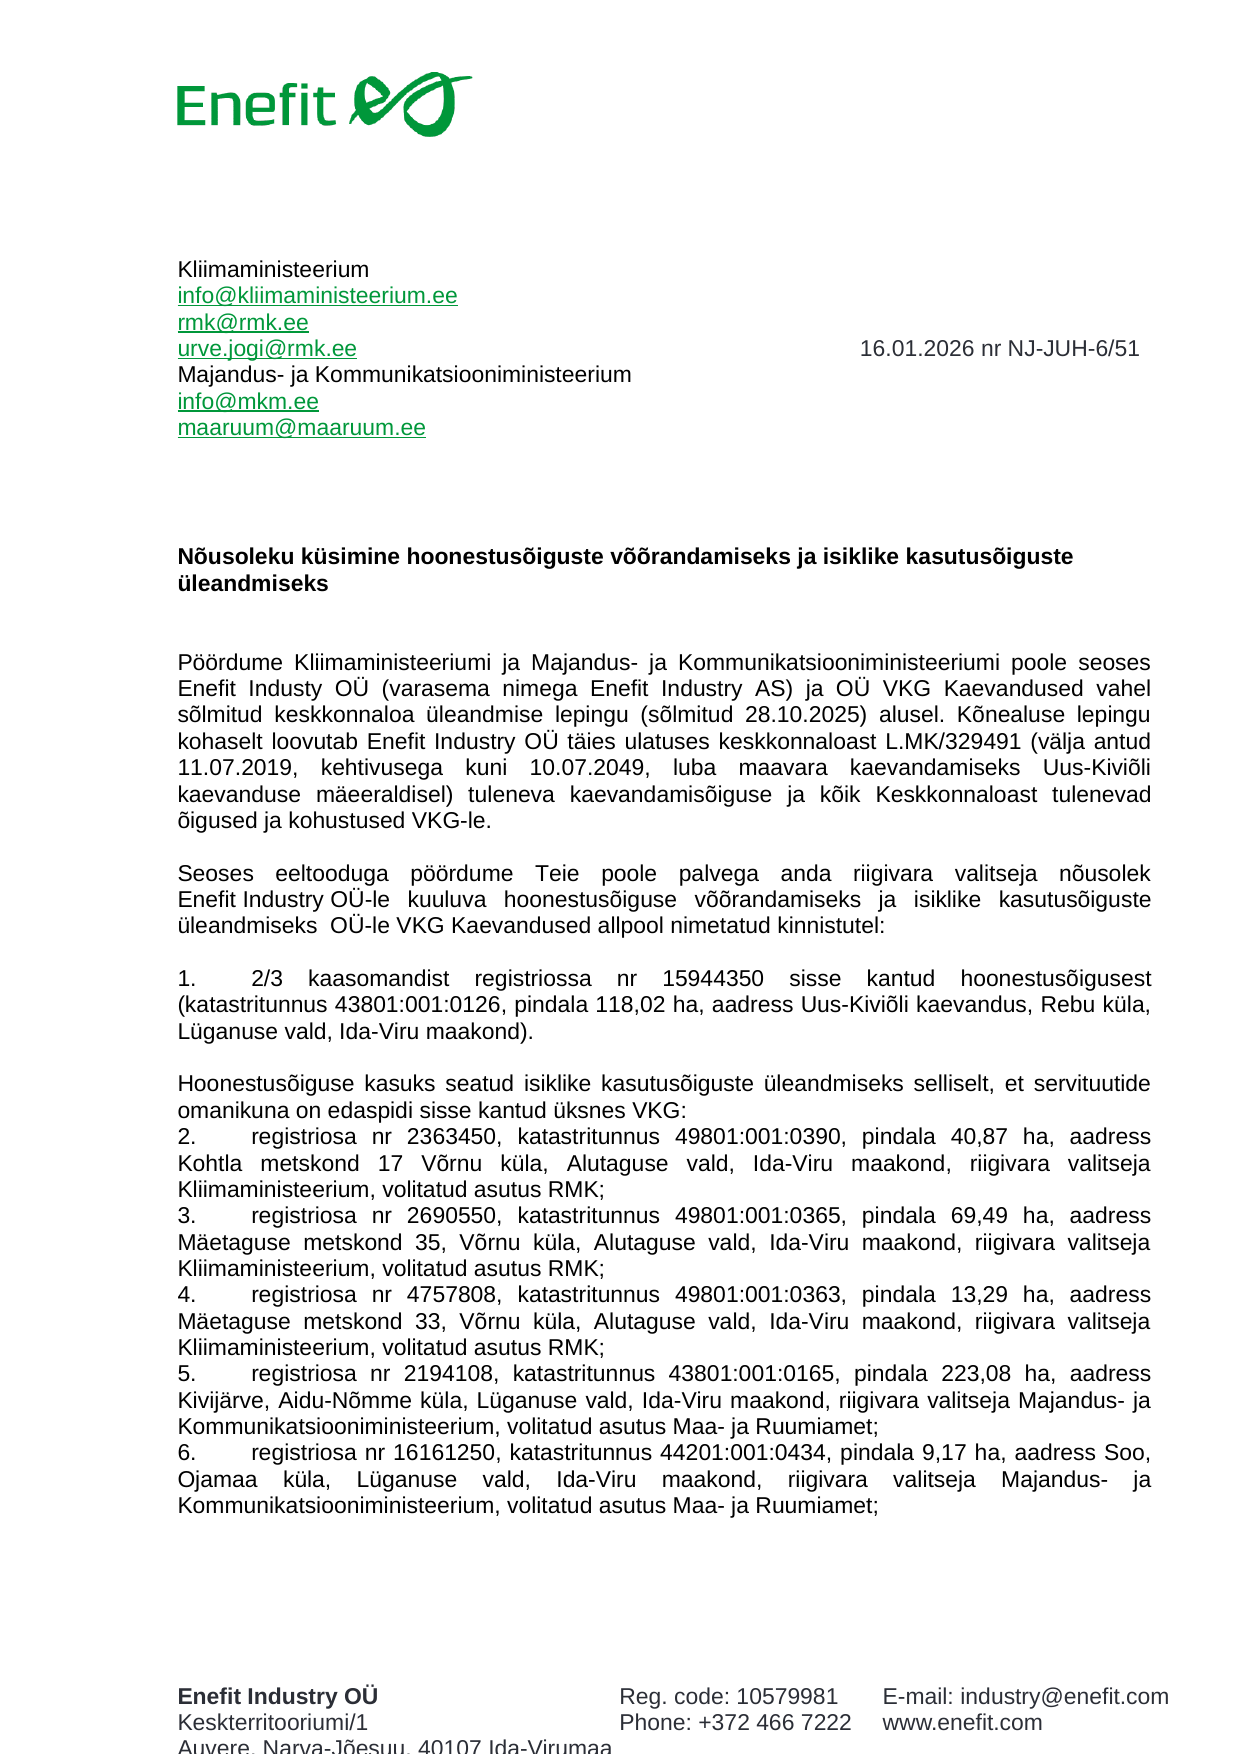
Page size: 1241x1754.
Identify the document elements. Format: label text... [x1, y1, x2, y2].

text info@kliimaministeerium.ee [177, 282, 1152, 308]
text urve.jogi@rmk.ee 16.01.2026 nr NJ-JUH-6/51 [177, 335, 1152, 361]
text Nõusoleku küsimine hoonestusõiguste võõrandamiseks ja isiklike kasutusõiguste üleandmiseks [177, 543, 1152, 596]
text maaruum@maaruum.ee [177, 414, 1152, 440]
text Kliimaministeerium [177, 256, 1152, 282]
text 2. registriosa nr 2363450, katastritunnus 49801:001:0390, pindala 40,87 ha, aadress Kohtla metskond 17 Võrnu küla, Alutaguse vald, Ida-Viru maakond, riigivara valitseja Kliimaministeerium, volitatud asutus RMK; [177, 1123, 1152, 1202]
text 1. 2/3 kaasomandist registriossa nr 15944350 sisse kantud hoonestusõigusest (katastritunnus 43801:001:0126, pindala 118,02 ha, aadress Uus-Kiviõli kaevandus, Rebu küla, Lüganuse vald, Ida-Viru maakond). [177, 965, 1152, 1044]
text 5. registriosa nr 2194108, katastritunnus 43801:001:0165, pindala 223,08 ha, aadress Kivijärve, Aidu-Nõmme küla, Lüganuse vald, Ida-Viru maakond, riigivara valitseja Majandus- ja Kommunikatsiooniministeerium, volitatud asutus Maa- ja Ruumiamet; [177, 1360, 1152, 1439]
text Hoonestusõiguse kasuks seatud isiklike kasutusõiguste üleandmiseks selliselt, et servituutide omanikuna on edaspidi sisse kantud üksnes VKG: [177, 1070, 1152, 1123]
text Pöördume Kliimaministeeriumi ja Majandus- ja Kommunikatsiooniministeeriumi poole seoses Enefit Industy OÜ (varasema nimega Enefit Industry AS) ja OÜ VKG Kaevandused vahel sõlmitud keskkonnaloa üleandmise lepingu (sõlmitud 28.10.2025) alusel. Kõnealuse lepingu kohaselt loovutab Enefit Industry OÜ täies ulatuses keskkonnaloast L.MK/329491 (välja antud 11.07.2019, kehtivusega kuni 10.07.2049, luba maavara kaevandamiseks Uus-Kiviõli kaevanduse mäeeraldisel) tuleneva kaevandamisõiguse ja kõik Keskkonnaloast tulenevad õigused ja kohustused VKG-le. [177, 649, 1152, 833]
text 6. registriosa nr 16161250, katastritunnus 44201:001:0434, pindala 9,17 ha, aadress Soo, Ojamaa küla, Lüganuse vald, Ida-Viru maakond, riigivara valitseja Majandus- ja Kommunikatsiooniministeerium, volitatud asutus Maa- ja Ruumiamet; [177, 1439, 1152, 1518]
picture [177, 72, 473, 137]
text rmk@rmk.ee [177, 308, 1152, 335]
text 4. registriosa nr 4757808, katastritunnus 49801:001:0363, pindala 13,29 ha, aadress Mäetaguse metskond 33, Võrnu küla, Alutaguse vald, Ida-Viru maakond, riigivara valitseja Kliimaministeerium, volitatud asutus RMK; [177, 1281, 1152, 1360]
text Majandus- ja Kommunikatsiooniministeerium [177, 361, 1152, 388]
text info@mkm.ee [177, 388, 1152, 414]
text Seoses eeltooduga pöördume Teie poole palvega anda riigivara valitseja nõusolek Enefit Industry OÜ-le kuuluva hoonestusõiguse võõrandamiseks ja isiklike kasutusõiguste üleandmiseks OÜ-le VKG Kaevandused allpool nimetatud kinnistutel: [177, 859, 1152, 939]
text 3. registriosa nr 2690550, katastritunnus 49801:001:0365, pindala 69,49 ha, aadress Mäetaguse metskond 35, Võrnu küla, Alutaguse vald, Ida-Viru maakond, riigivara valitseja Kliimaministeerium, volitatud asutus RMK; [177, 1202, 1152, 1281]
